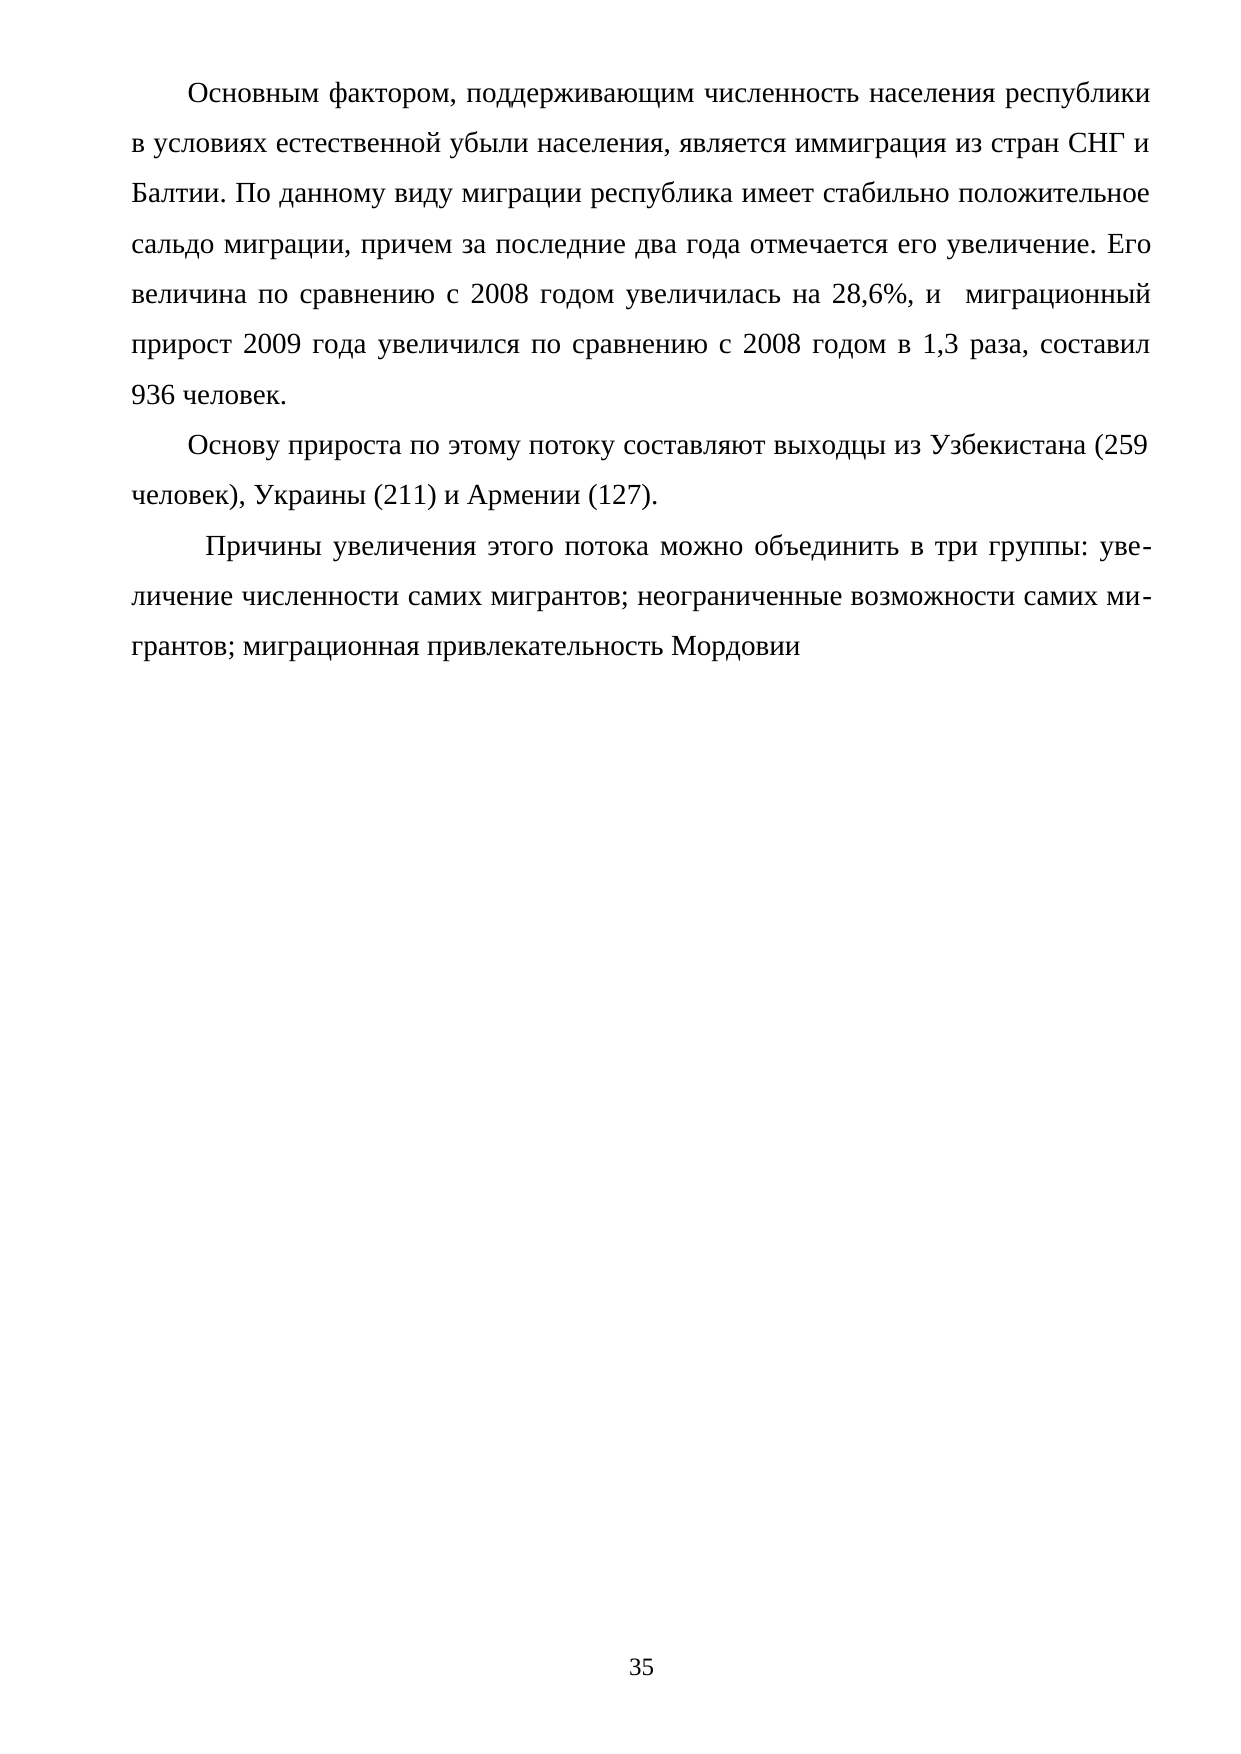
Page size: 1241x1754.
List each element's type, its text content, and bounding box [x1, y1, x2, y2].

text Причины увеличения этого потока можно объединить в три группы: увеличение численности самих мигрантов; неограниченные возможности самих мигрантов; миграционная привлекательность Мордовии [131, 528, 1152, 662]
text Основу прироста по этому потоку составляют выходцы из Узбекистана (259 человек), Украины (211) и Армении (127). [131, 427, 1149, 511]
text Основным фактором, поддерживающим численность населения республики в условиях естественной убыли населения, является иммиграция из стран СНГ и Балтии. По данному виду миграции республика имеет стабильно положительное сальдо миграции, причем за последние два года отмечается его увеличение. Его величина по сравнению с 2008 годом увеличилась на 28,6%, и миграционный прирост 2009 года увеличился по сравнению с 2008 годом в 1,3 раза, составил 936 человек. [131, 75, 1151, 410]
